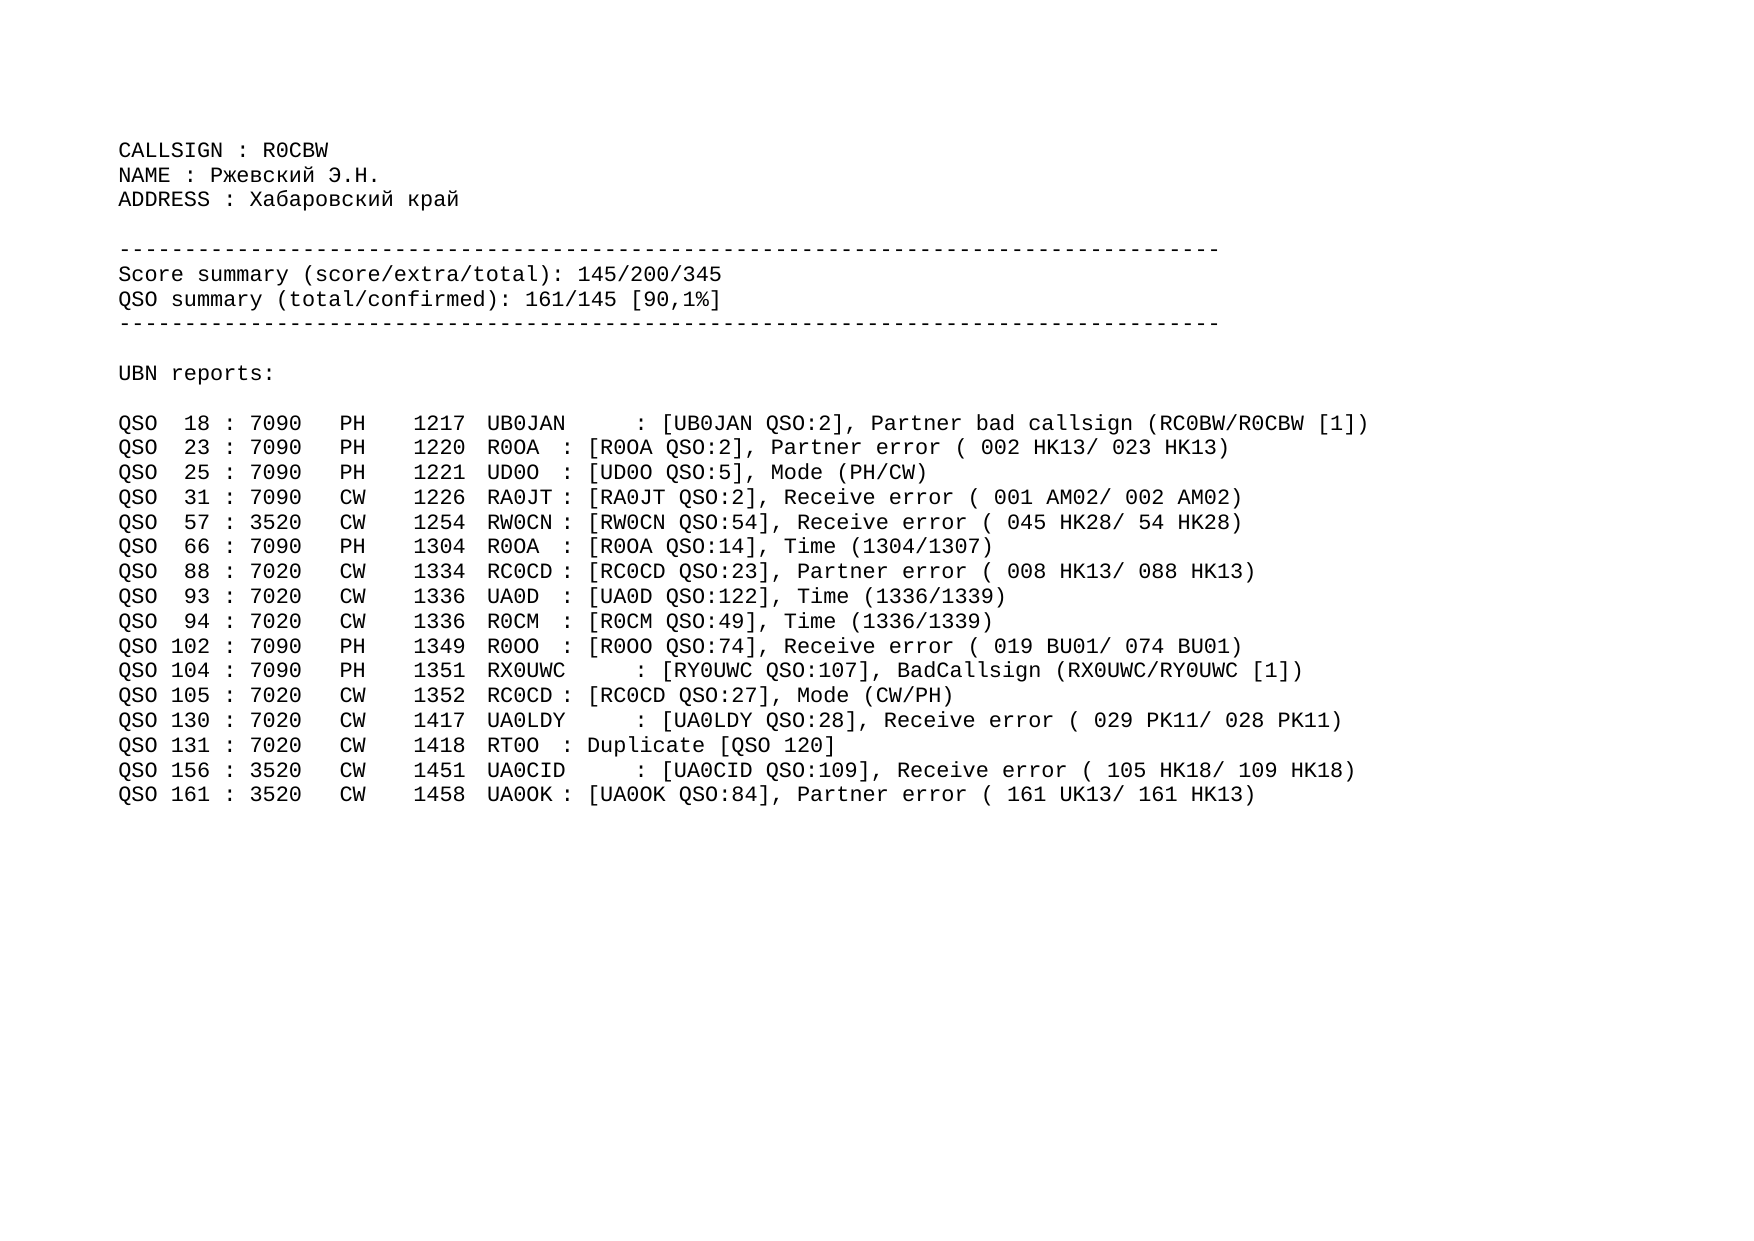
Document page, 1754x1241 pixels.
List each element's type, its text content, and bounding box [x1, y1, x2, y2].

text QSO 66 : 7090 PH 1304 R0OA : [R0OA QSO:14], Time (1304/1307) [118, 536, 1636, 560]
text ------------------------------------------------------------------------------------ [118, 238, 1636, 263]
text QSO 156 : 3520 CW 1451 UA0CID : [UA0CID QSO:109], Receive error ( 105 HK18/ 109 HK18) [118, 759, 1636, 783]
text QSO 130 : 7020 CW 1417 UA0LDY : [UA0LDY QSO:28], Receive error ( 029 PK11/ 028 PK11) [118, 709, 1636, 734]
text QSO 161 : 3520 CW 1458 UA0OK : [UA0OK QSO:84], Partner error ( 161 UK13/ 161 HK13) [118, 783, 1636, 808]
text QSO 57 : 3520 CW 1254 RW0CN : [RW0CN QSO:54], Receive error ( 045 HK28/ 54 HK28) [118, 511, 1636, 536]
text NAME : Ржевский Э.Н. [118, 164, 1636, 188]
text CALLSIGN : R0CBW [118, 139, 1636, 164]
text QSO 23 : 7090 PH 1220 R0OA : [R0OA QSO:2], Partner error ( 002 HK13/ 023 HK13) [118, 436, 1636, 461]
text QSO 25 : 7090 PH 1221 UD0O : [UD0O QSO:5], Mode (PH/CW) [118, 461, 1636, 486]
text ADDRESS : Хабаровский край [118, 188, 1636, 213]
text ------------------------------------------------------------------------------------ [118, 312, 1636, 337]
text QSO 88 : 7020 CW 1334 RC0CD : [RC0CD QSO:23], Partner error ( 008 HK13/ 088 HK13) [118, 560, 1636, 585]
text QSO 102 : 7090 PH 1349 R0OO : [R0OO QSO:74], Receive error ( 019 BU01/ 074 BU01) [118, 635, 1636, 659]
text Score summary (score/extra/total): 145/200/345 [118, 263, 1636, 288]
text QSO 105 : 7020 CW 1352 RC0CD : [RC0CD QSO:27], Mode (CW/PH) [118, 684, 1636, 709]
text QSO 131 : 7020 CW 1418 RT0O : Duplicate [QSO 120] [118, 734, 1636, 759]
text QSO summary (total/confirmed): 161/145 [90,1%] [118, 288, 1636, 312]
text UBN reports: [118, 362, 1636, 387]
text QSO 93 : 7020 CW 1336 UA0D : [UA0D QSO:122], Time (1336/1339) [118, 585, 1636, 610]
text QSO 104 : 7090 PH 1351 RX0UWC : [RY0UWC QSO:107], BadCallsign (RX0UWC/RY0UWC [1]) [118, 659, 1636, 684]
text QSO 18 : 7090 PH 1217 UB0JAN : [UB0JAN QSO:2], Partner bad callsign (RC0BW/R0CBW [1]) [118, 412, 1636, 436]
text QSO 31 : 7090 CW 1226 RA0JT : [RA0JT QSO:2], Receive error ( 001 AM02/ 002 AM02) [118, 486, 1636, 511]
text QSO 94 : 7020 CW 1336 R0CM : [R0CM QSO:49], Time (1336/1339) [118, 610, 1636, 635]
